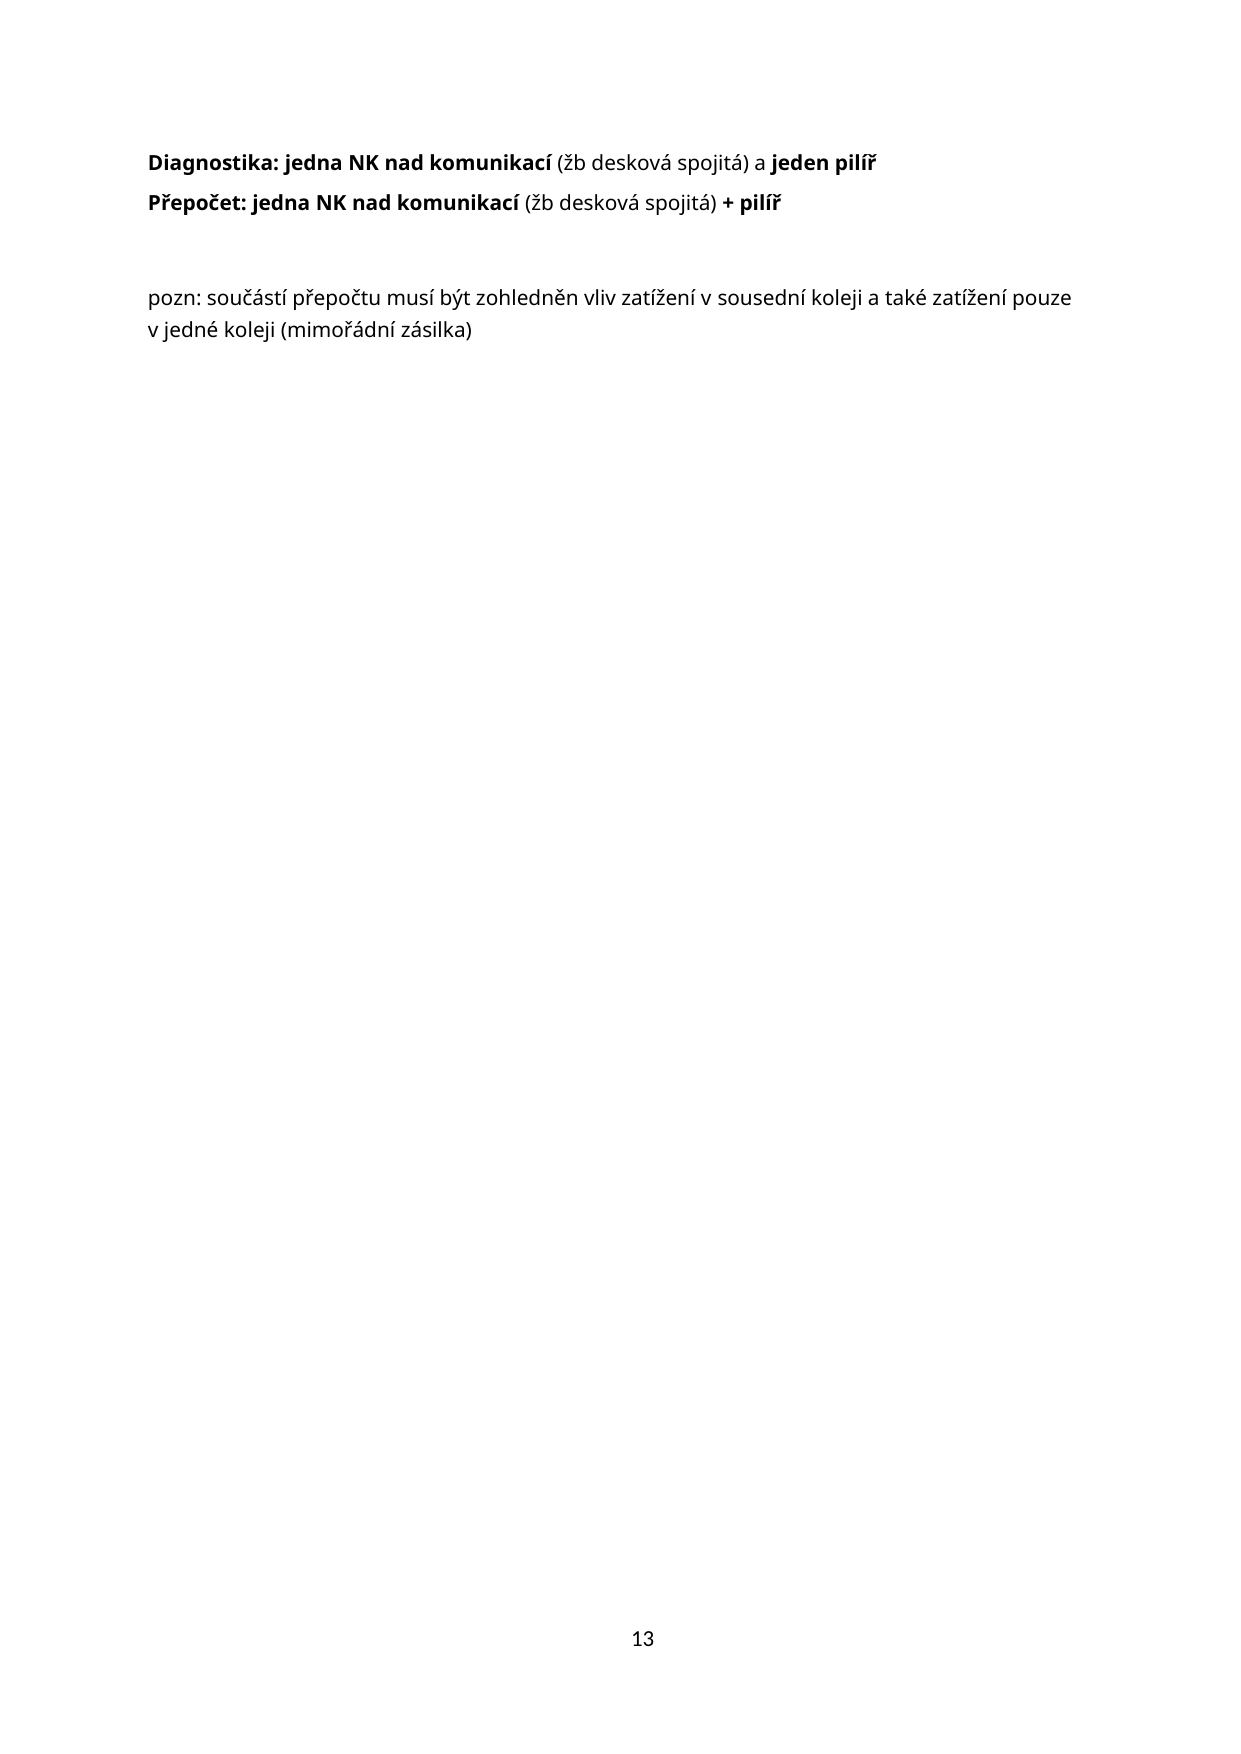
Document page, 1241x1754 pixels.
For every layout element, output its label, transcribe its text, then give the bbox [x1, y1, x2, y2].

text Diagnostika: jedna NK nad komunikací (žb desková spojitá) a jeden pilíř [148, 148, 1137, 176]
text Přepočet: jedna NK nad komunikací (žb desková spojitá) + pilíř [148, 188, 1137, 217]
text pozn: součástí přepočtu musí být zohledněn vliv zatížení v sousední koleji a také zatížení pouze v jedné koleji (mimořádní zásilka) [148, 283, 1137, 344]
